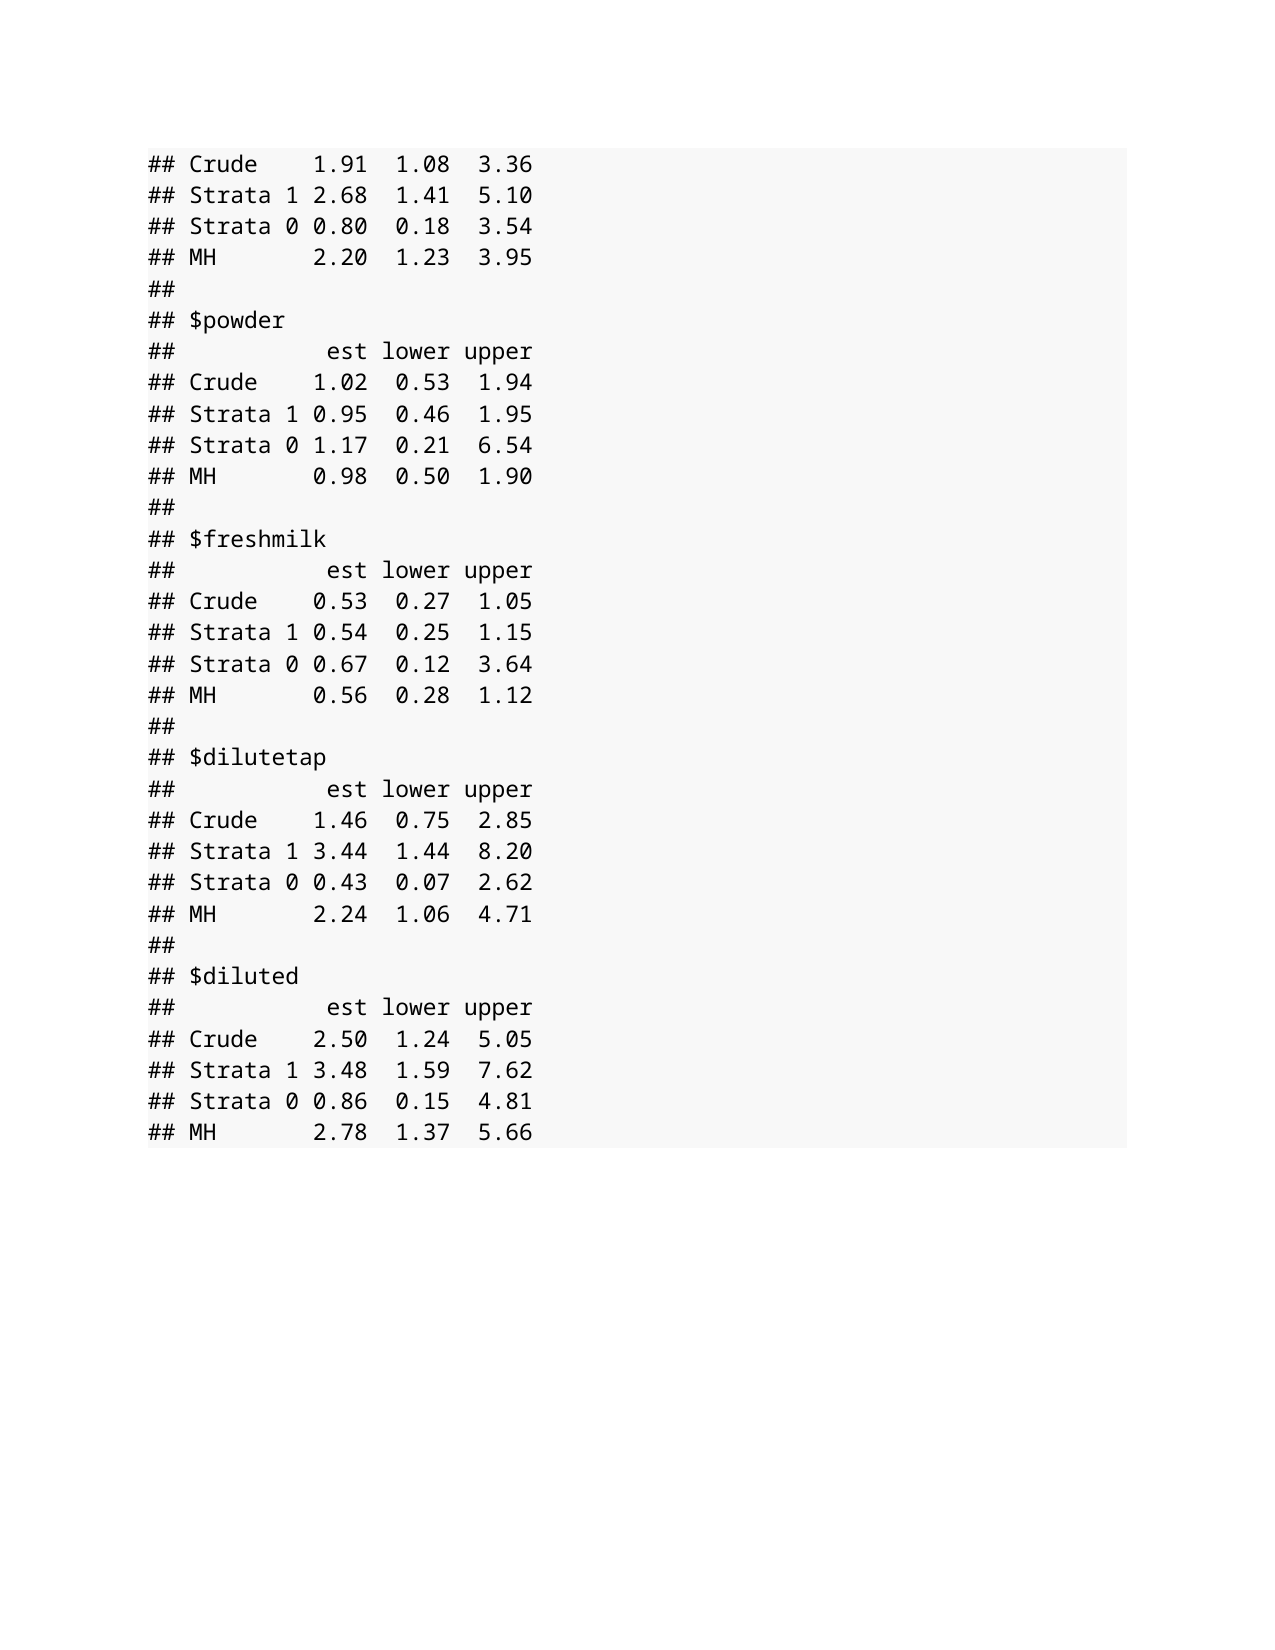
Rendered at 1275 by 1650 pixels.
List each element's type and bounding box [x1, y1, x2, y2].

text [148, 148, 1127, 1148]
